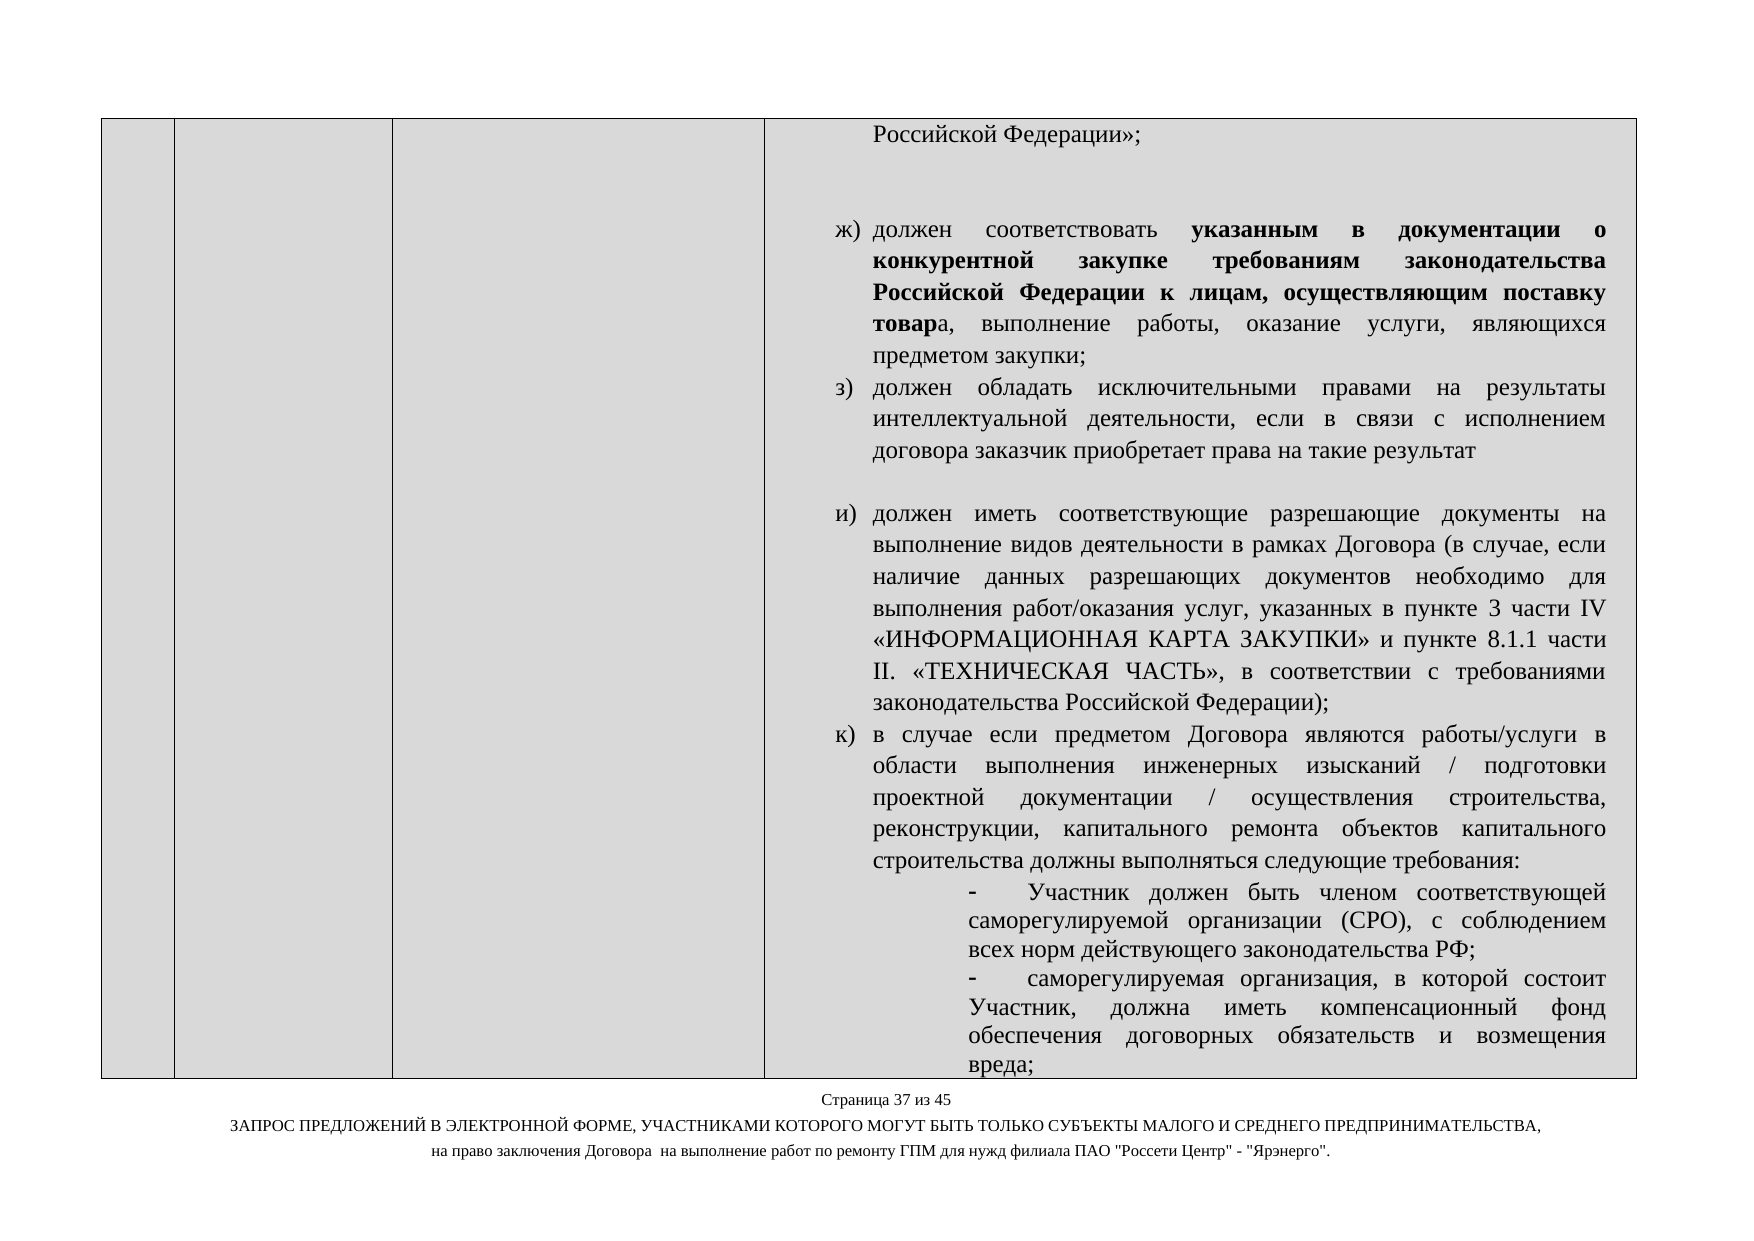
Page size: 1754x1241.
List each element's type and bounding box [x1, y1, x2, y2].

table_cell [765, 119, 1636, 1078]
table_cell [393, 119, 764, 1078]
table_cell [175, 119, 392, 1078]
table_cell [102, 119, 174, 1078]
